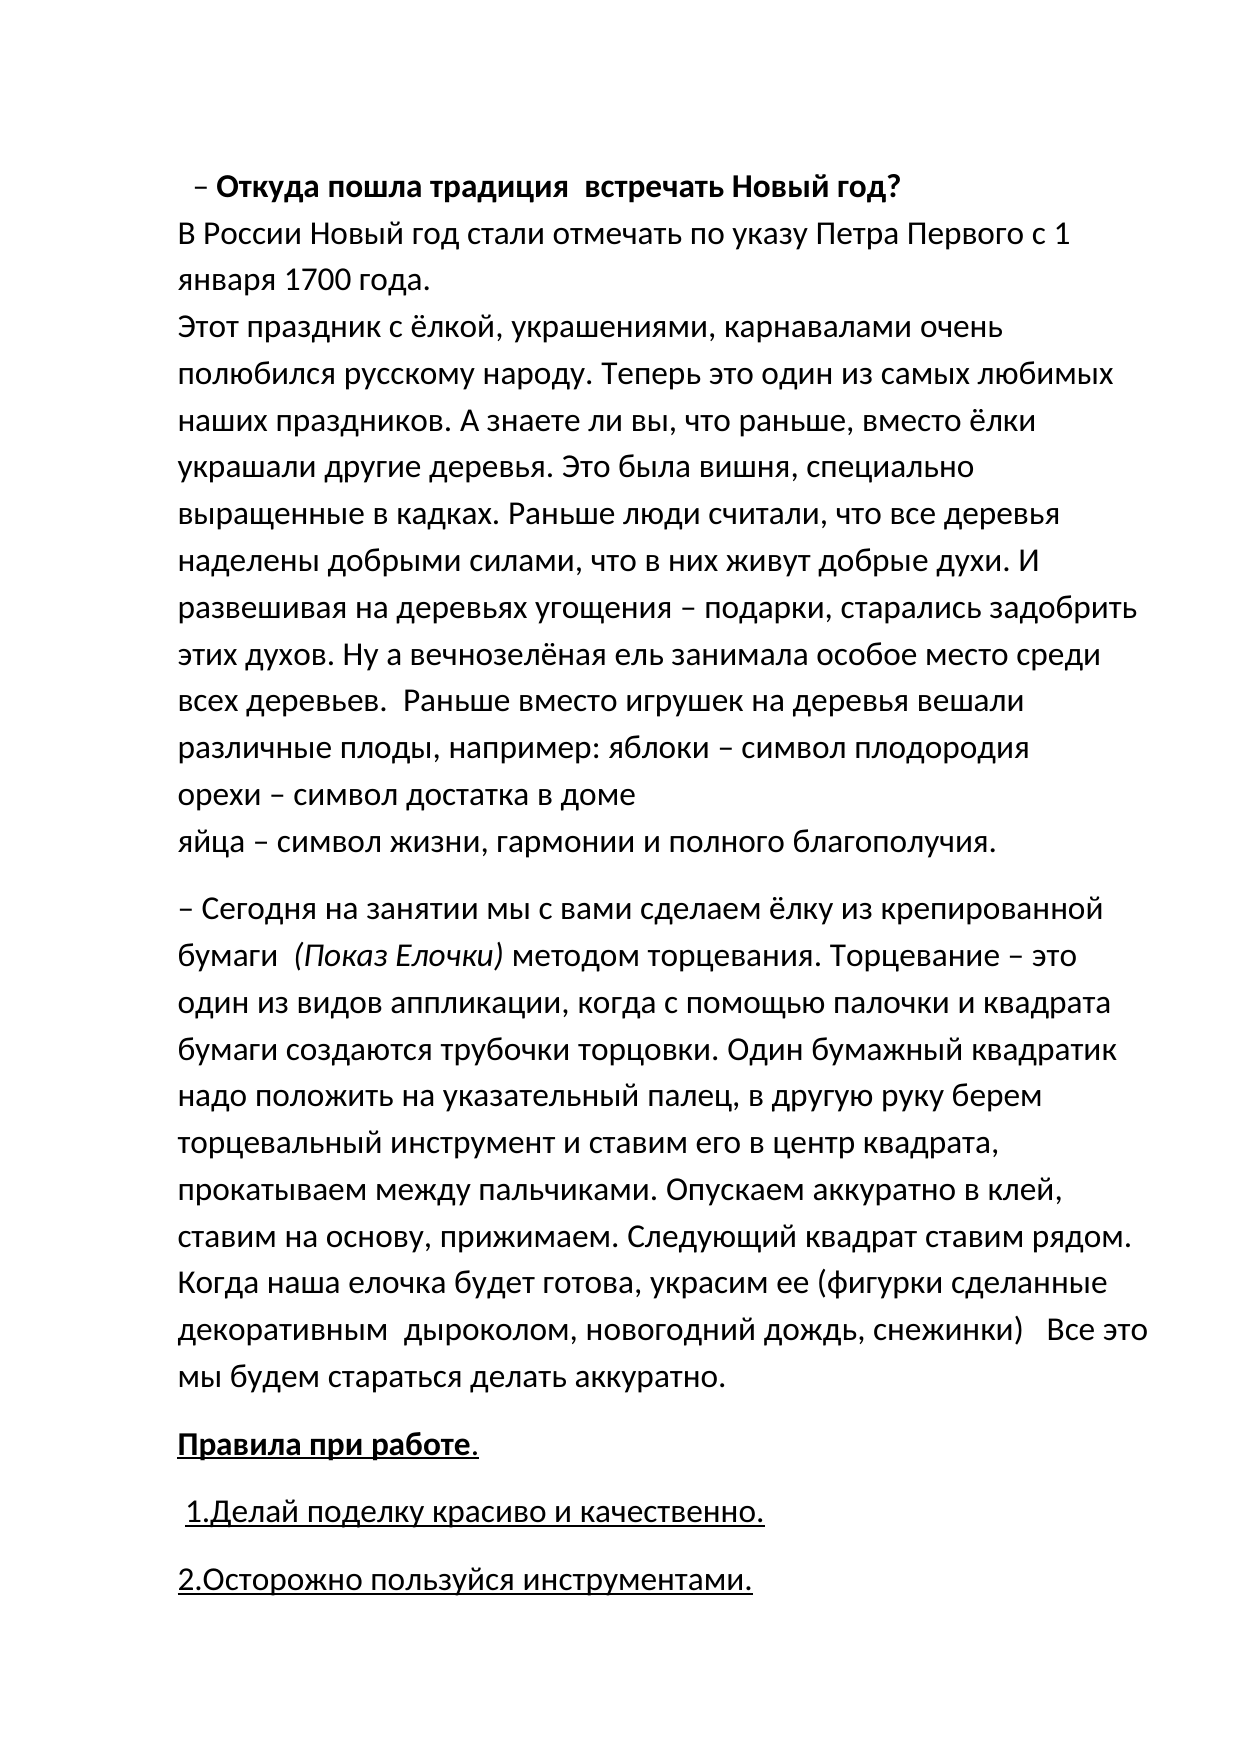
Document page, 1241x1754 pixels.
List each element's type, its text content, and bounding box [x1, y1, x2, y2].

text 2.Осторожно пользуйся инструментами. [177, 1558, 1152, 1598]
text Правила при работе. [177, 1423, 1152, 1463]
text 1.Делай поделку красиво и качественно. [177, 1490, 1152, 1531]
text – Сегодня на занятии мы с вами сделаем ёлку из крепированной бумаги (Показ Елочки) методом торцевания. Торцевание – это один из видов аппликации, когда с помощью палочки и квадрата бумаги создаются трубочки торцовки. Один бумажный квадратик надо положить на указательный палец, в другую руку берем торцевальный инструмент и ставим его в центр квадрата, прокатываем между пальчиками. Опускаем аккуратно в клей, ставим на основу, прижимаем. Следующий квадрат ставим рядом. Когда наша елочка будет готова, украсим ее (фигурки сделанные декоративным дыроколом, новогодний дождь, снежинки) Все это мы будем стараться делать аккуратно. [177, 887, 1152, 1396]
text – Откуда пошла традиция встречать Новый год? В России Новый год стали отмечать по указу Петра Первого с 1 января 1700 года. Этот праздник с ёлкой, украшениями, карнавалами очень полюбился русскому народу. Теперь это один из самых любимых наших праздников. А знаете ли вы, что раньше, вместо ёлки украшали другие деревья. Это была вишня, специально выращенные в кадках. Раньше люди считали, что все деревья наделены добрыми силами, что в них живут добрые духи. И развешивая на деревьях угощения – подарки, старались задобрить этих духов. Ну а вечнозелёная ель занимала особое место среди всех деревьев. Раньше вместо игрушек на деревья вешали различные плоды, например: яблоки – символ плодородия орехи – символ достатка в доме яйца – символ жизни, гармонии и полного благополучия. [177, 118, 1152, 860]
